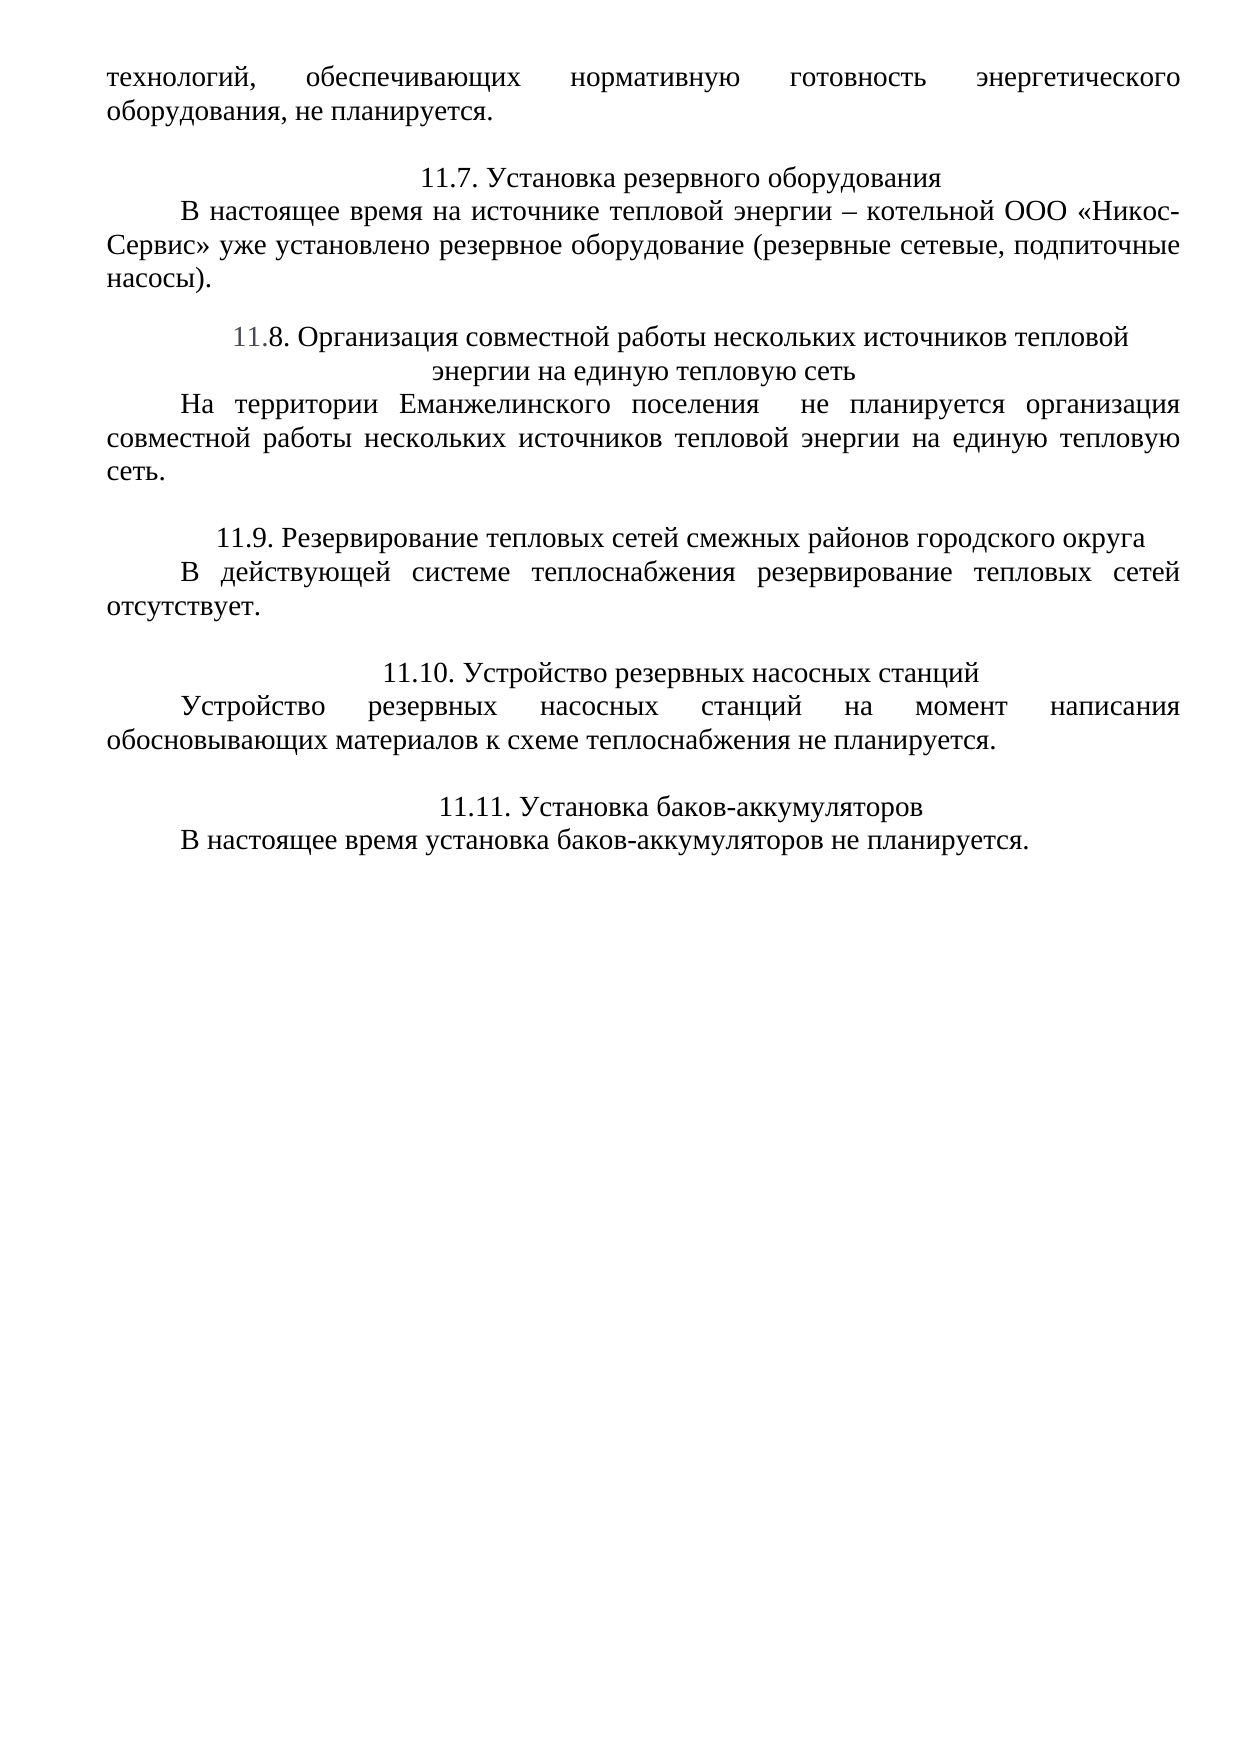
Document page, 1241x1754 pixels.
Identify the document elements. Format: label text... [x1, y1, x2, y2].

text Устройство резервных насосных станций на момент написания обосновывающих материалов к схеме теплоснабжения не планируется. [106, 688, 1181, 755]
text В действующей системе теплоснабжения резервирование тепловых сетей отсутствует. [106, 554, 1181, 621]
text 11.11. Установка баков-аккумуляторов [106, 789, 1181, 822]
text 11.10. Устройство резервных насосных станций [106, 655, 1181, 688]
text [106, 59, 1181, 126]
text 11.8. Организация совместной работы нескольких источников тепловой энергии на единую тепловую сеть [106, 319, 1181, 386]
text В настоящее время на источнике тепловой энергии – котельной ООО «Никос-Сервис» уже установлено резервное оборудование (резервные сетевые, подпиточные насосы). [106, 193, 1181, 294]
text 11.9. Резервирование тепловых сетей смежных районов городского округа [106, 521, 1181, 554]
text На территории Еманжелинского поселения не планируется организация совместной работы нескольких источников тепловой энергии на единую тепловую сеть. [106, 386, 1181, 487]
text В настоящее время установка баков-аккумуляторов не планируется. [106, 822, 1181, 856]
text 11.7. Установка резервного оборудования [106, 160, 1181, 193]
